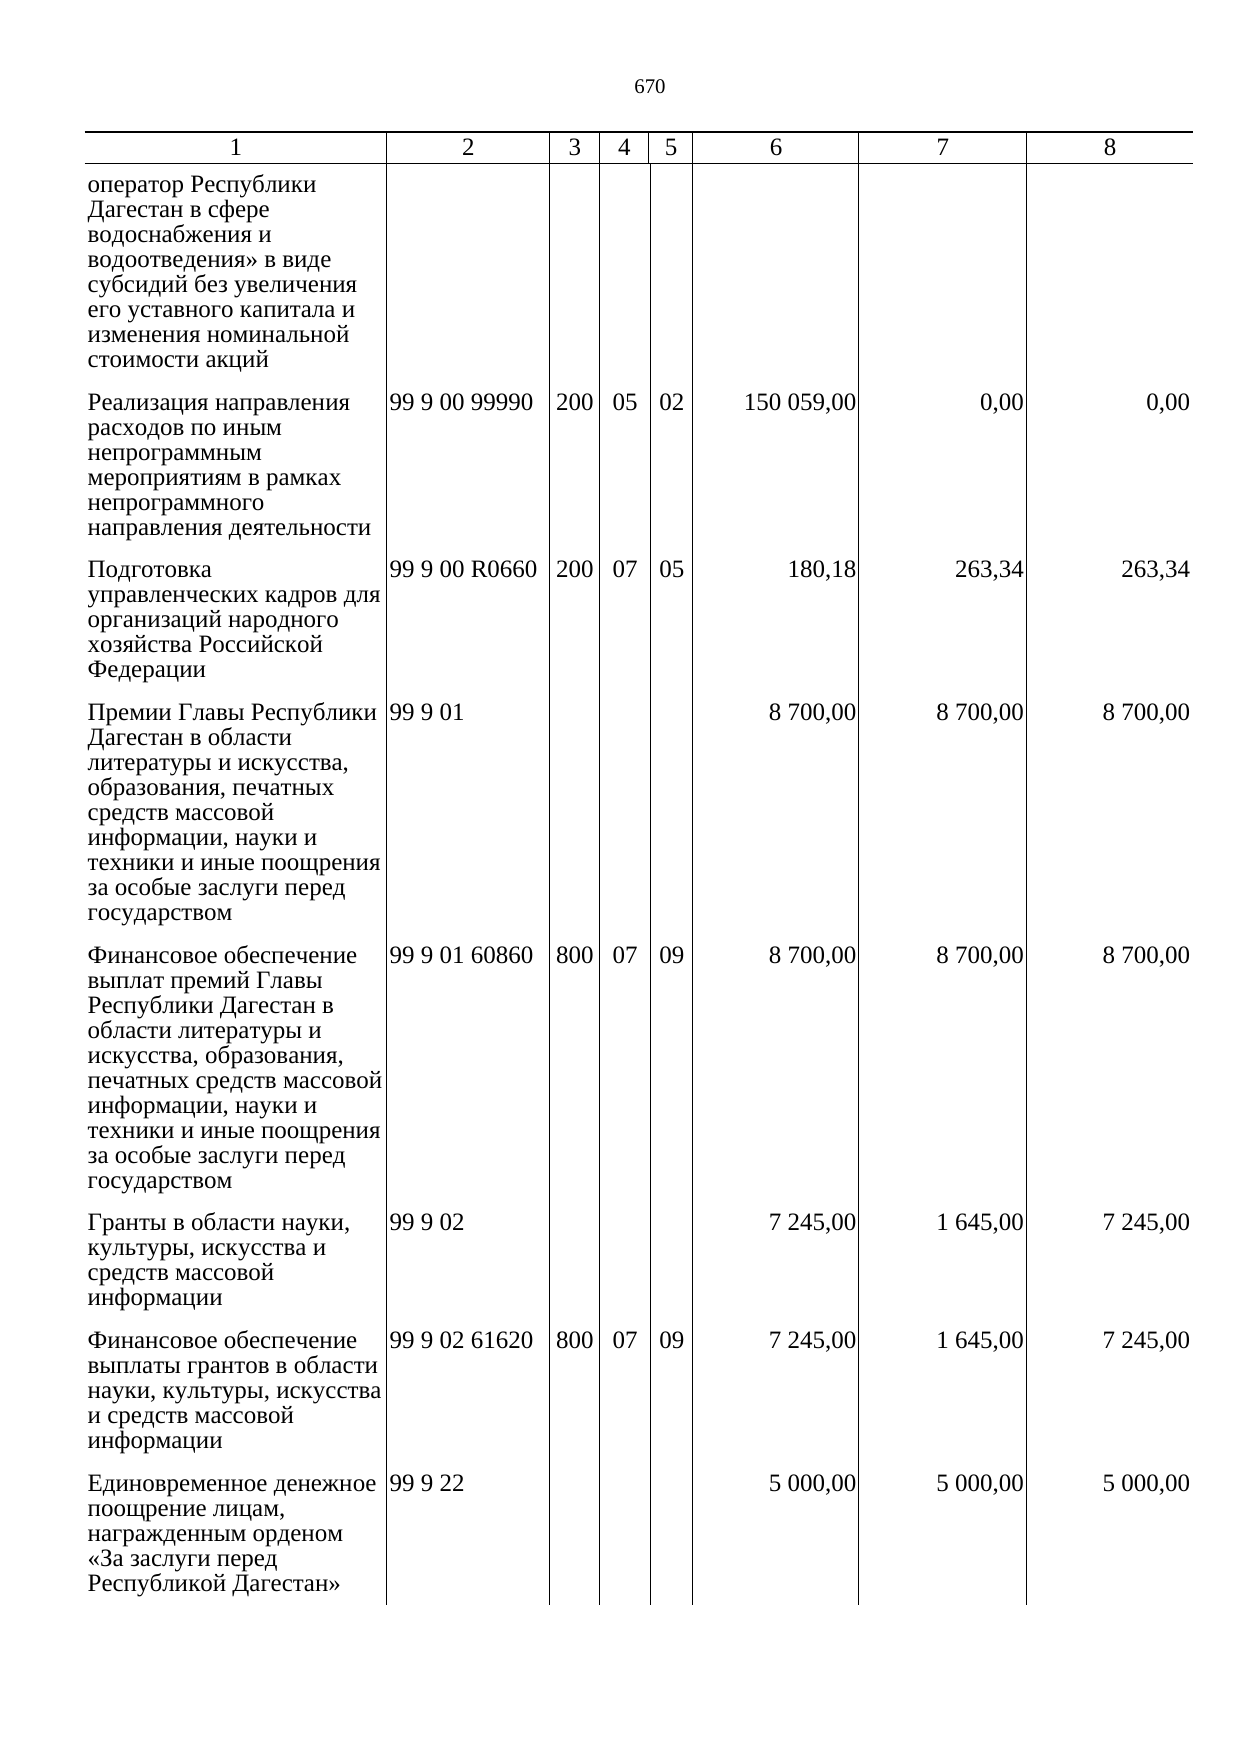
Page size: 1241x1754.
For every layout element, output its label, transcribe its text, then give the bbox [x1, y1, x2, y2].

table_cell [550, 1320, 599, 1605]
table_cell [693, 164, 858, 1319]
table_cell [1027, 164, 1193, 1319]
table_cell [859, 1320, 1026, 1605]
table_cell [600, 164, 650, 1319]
table_header 6 [693, 133, 858, 163]
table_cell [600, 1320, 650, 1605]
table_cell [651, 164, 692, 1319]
table_header 1 [85, 133, 386, 163]
table_header 7 [859, 133, 1026, 163]
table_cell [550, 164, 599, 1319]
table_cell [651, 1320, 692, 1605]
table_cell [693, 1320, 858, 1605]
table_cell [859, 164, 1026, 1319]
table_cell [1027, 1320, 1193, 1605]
table_header 8 [1027, 133, 1193, 163]
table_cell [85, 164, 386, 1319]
table_header 5 [649, 133, 692, 163]
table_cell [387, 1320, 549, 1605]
table_header 3 [550, 133, 599, 163]
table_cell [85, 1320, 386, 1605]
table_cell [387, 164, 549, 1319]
table_header 4 [600, 133, 648, 163]
table_header 2 [387, 133, 549, 163]
